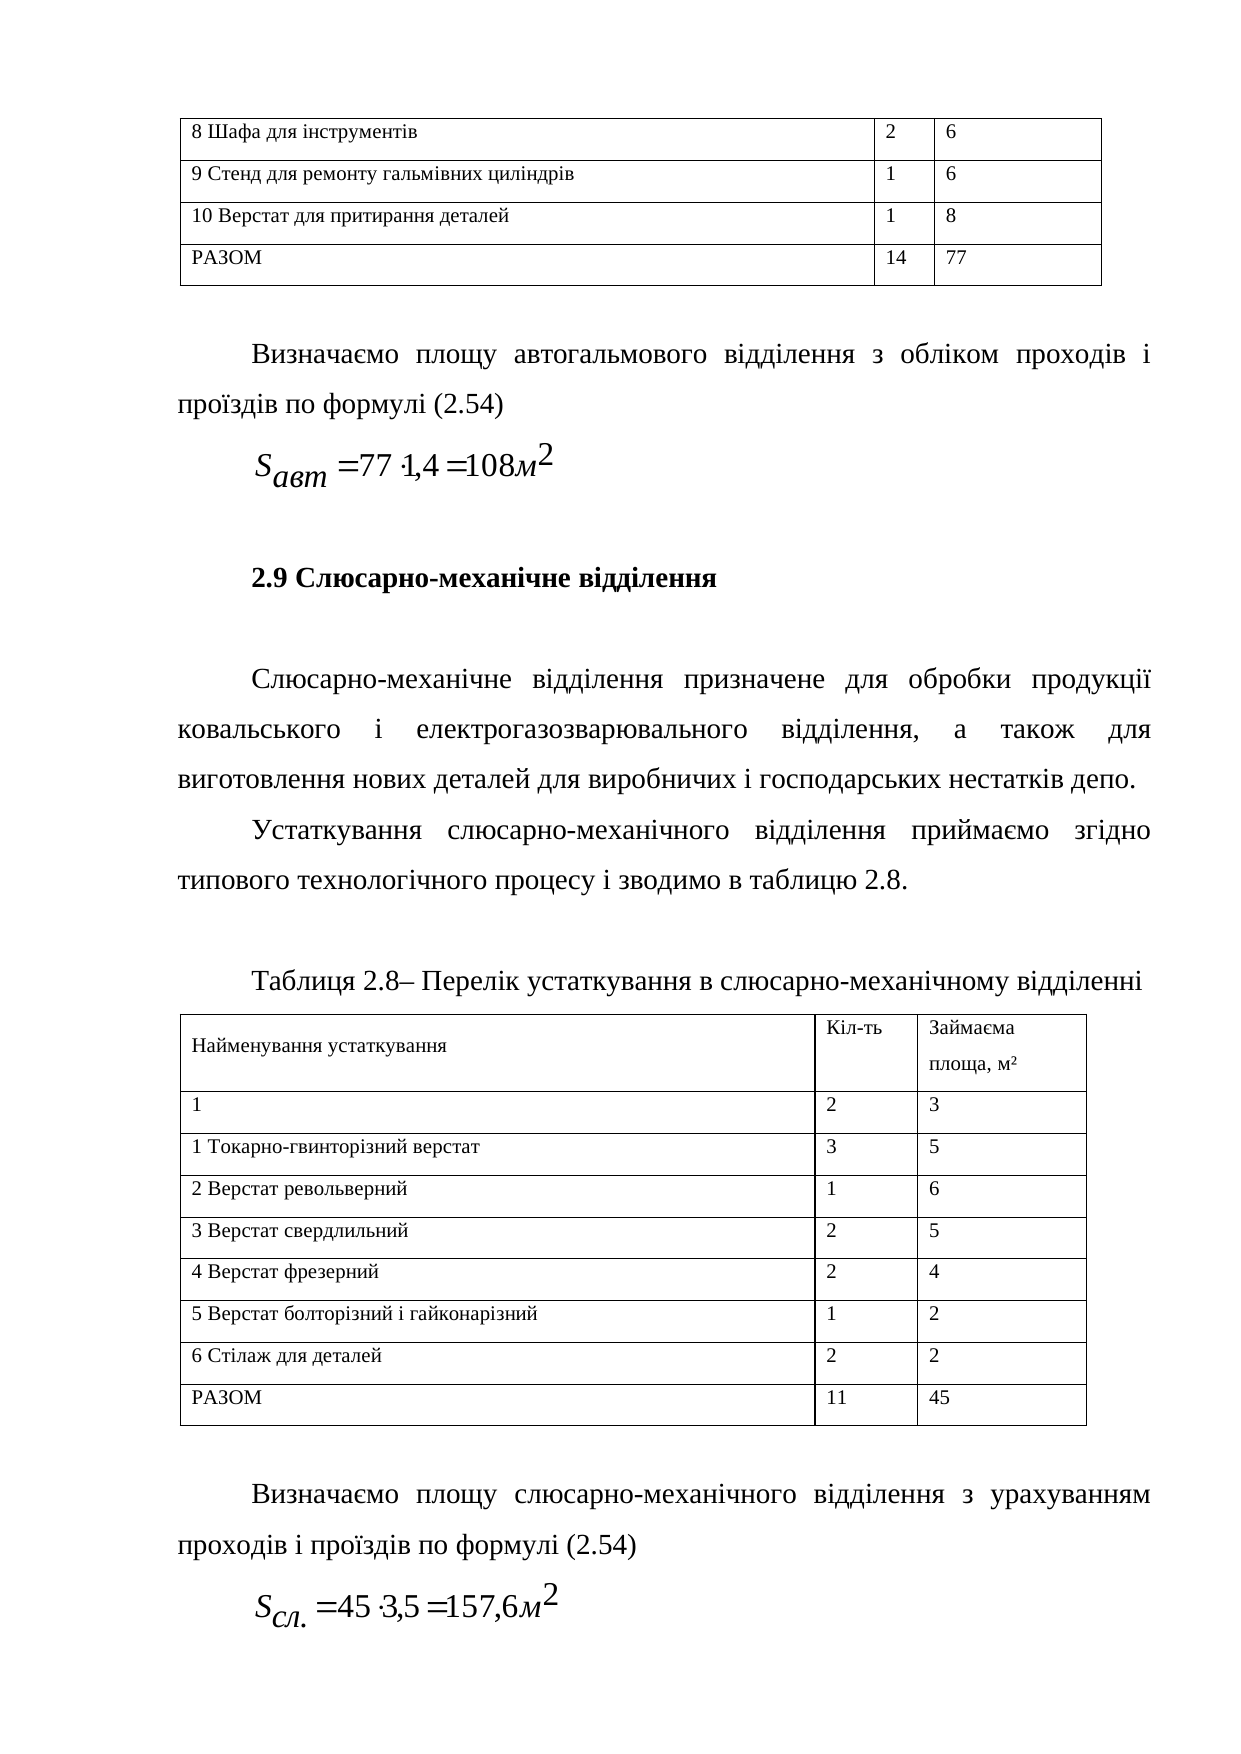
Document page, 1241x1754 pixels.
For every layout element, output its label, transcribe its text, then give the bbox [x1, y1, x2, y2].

table_cell РАЗОМ [181, 1385, 814, 1425]
text Слюсарно-механічне відділення призначене для обробки продукції ковальського і електрогазозварювального відділення, а також для виготовлення нових деталей для виробничих і господарських нестатків депо. [177, 661, 1152, 795]
table_header Найменування устаткування [181, 1015, 814, 1091]
table_cell 5 Верстат болторізний і гайконарізний [181, 1301, 814, 1342]
table_header Кіл-ть [816, 1015, 917, 1091]
table_cell 9 Стенд для ремонту гальмівних циліндрів [181, 161, 874, 202]
table_cell 1 [816, 1301, 917, 1342]
table_cell 2 [918, 1343, 1086, 1384]
table_cell 8 Шафа для інструментів [181, 119, 874, 160]
subtitle 2.9 Слюсарно-механічне відділення [177, 561, 1152, 594]
table_cell 2 Верстат револьверний [181, 1176, 814, 1217]
table_cell 5 [918, 1218, 1086, 1258]
table_cell 11 [816, 1385, 917, 1425]
table_cell 2 [918, 1301, 1086, 1342]
table_cell 45 [918, 1385, 1086, 1425]
table_cell 6 [918, 1176, 1086, 1217]
table_cell 4 Верстат фрезерний [181, 1259, 814, 1300]
table_cell 14 [875, 245, 934, 285]
text Визначаємо площу слюсарно-механічного відділення з урахуванням проходів і проїздів по формулі (2.54) [177, 1477, 1152, 1561]
table_cell 77 [935, 245, 1101, 285]
table_cell 1 [875, 161, 934, 202]
text Визначаємо площу автогальмового відділення з обліком проходів і проїздів по формулі (2.54) [177, 337, 1152, 420]
table_cell 10 Верстат для притирання деталей [181, 203, 874, 243]
table_cell 1 [816, 1176, 917, 1217]
table_cell 3 [918, 1092, 1086, 1133]
table_cell 6 Стілаж для деталей [181, 1343, 814, 1384]
text Устаткування слюсарно-механічного відділення приймаємо згідно типового технологічного процесу і зводимо в таблицю 2.8. [177, 812, 1152, 896]
table_cell 2 [875, 119, 934, 160]
table_cell 2 [816, 1259, 917, 1300]
table_cell 1 Токарно-гвинторізний верстат [181, 1134, 814, 1175]
table_cell 2 [816, 1218, 917, 1258]
table_cell 6 [935, 161, 1101, 202]
table_cell 1 [181, 1092, 814, 1133]
table_cell 6 [935, 119, 1101, 160]
table_cell 3 Верстат свердлильний [181, 1218, 814, 1258]
table_cell 5 [918, 1134, 1086, 1175]
table_cell 4 [918, 1259, 1086, 1300]
table_cell РАЗОМ [181, 245, 874, 285]
table_cell 1 [875, 203, 934, 243]
table_cell 8 [935, 203, 1101, 243]
table_cell 2 [816, 1343, 917, 1384]
table_header Займаєма площа, м² [918, 1015, 1086, 1091]
text Таблиця 2.8– Перелік устаткування в слюсарно-механічному відділенні [177, 963, 1152, 997]
table_cell 3 [816, 1134, 917, 1175]
table_cell 2 [816, 1092, 917, 1133]
